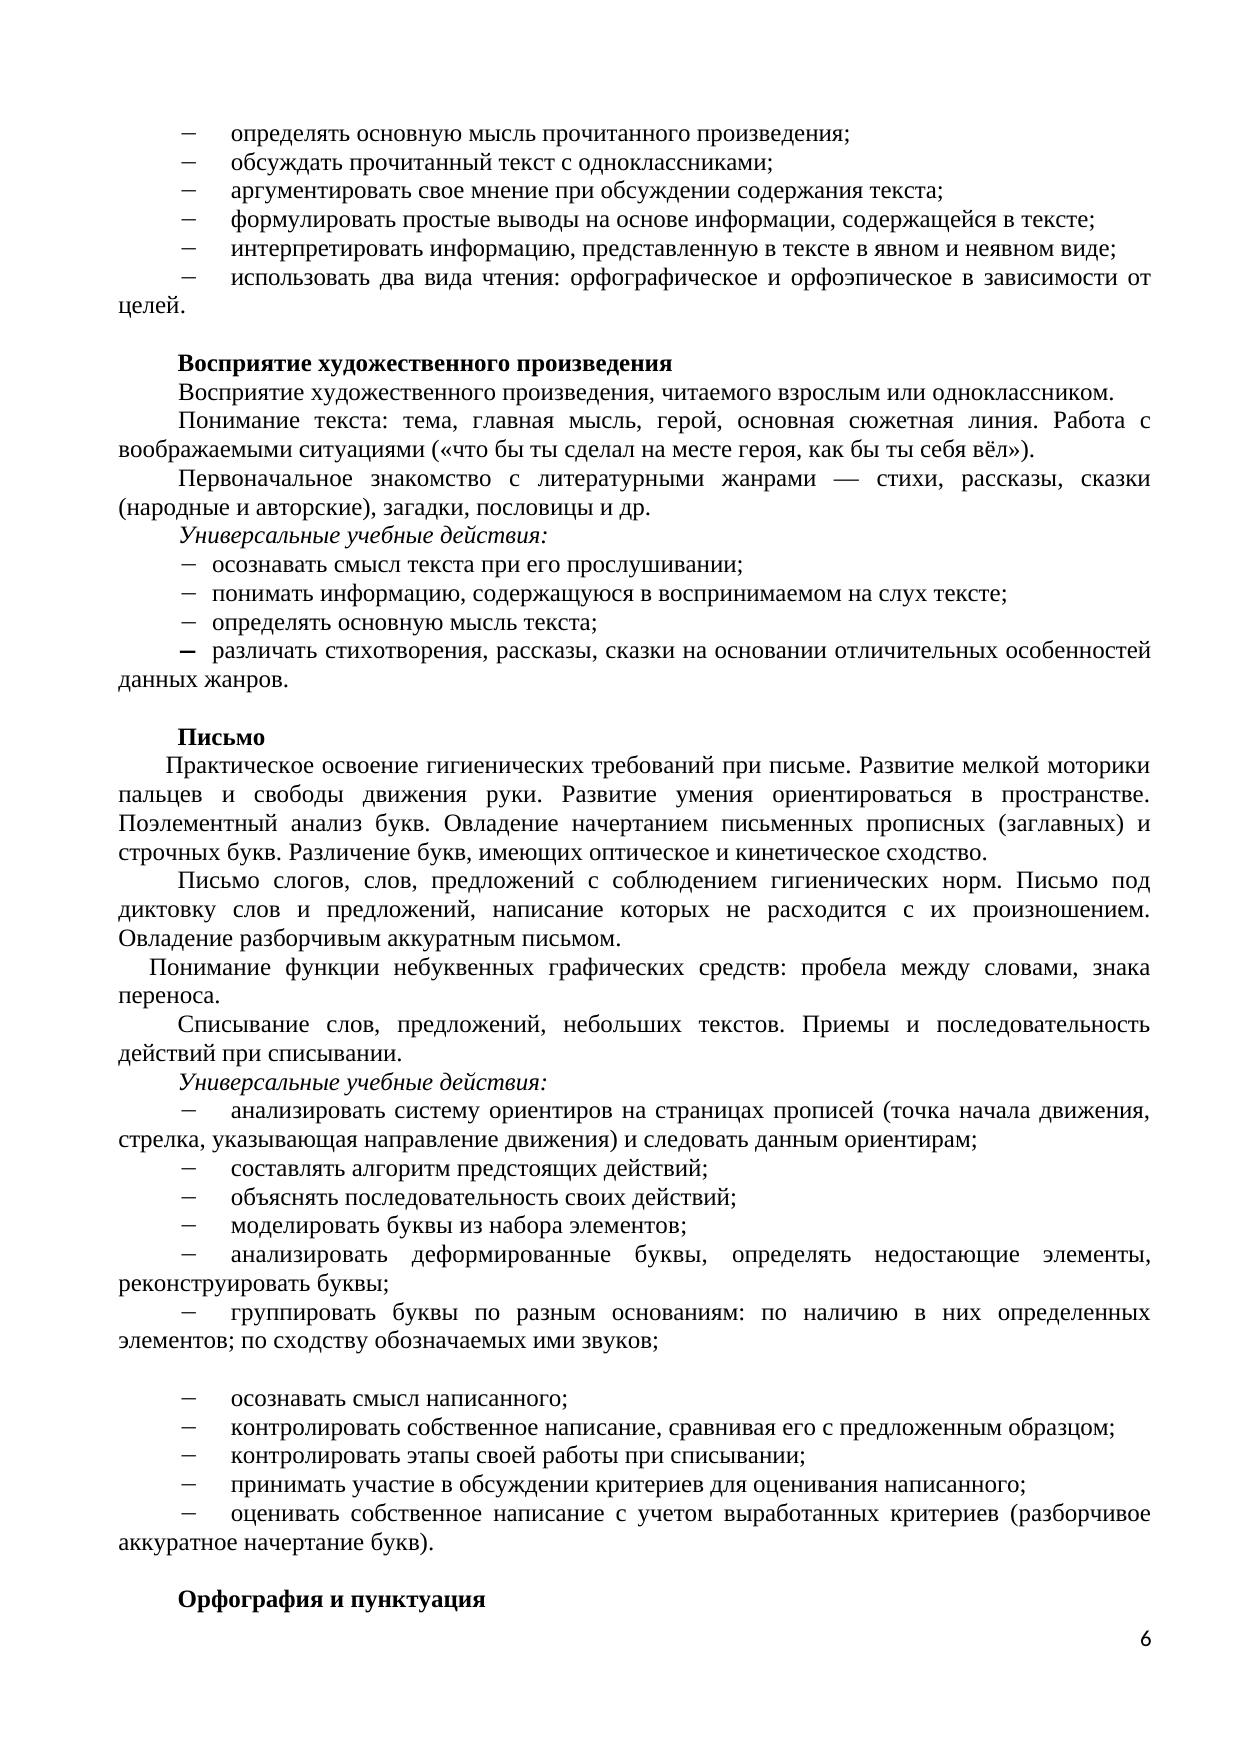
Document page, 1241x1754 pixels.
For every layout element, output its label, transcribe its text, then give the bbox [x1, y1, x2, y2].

list объяснять последовательность своих действий; [118, 1182, 1152, 1211]
text Понимание функции небуквенных графических средств: пробела между словами, знака переноса. [118, 952, 1152, 1009]
list анализировать деформированные буквы, определять недостающие элементы, реконструировать буквы; [118, 1239, 1152, 1297]
text Универсальные учебные действия: [118, 521, 1152, 549]
list интерпретировать информацию, представленную в тексте в явном и неявном виде; [118, 233, 1152, 262]
text Первоначальное знакомство с литературными жанрами — стихи, рассказы, сказки (народные и авторские), загадки, пословицы и др. [118, 463, 1152, 521]
text Письмо слогов, слов, предложений с соблюдением гигиенических норм. Письмо под диктовку слов и предложений, написание которых не расходится с их произношением. Овладение разборчивым аккуратным письмом. [118, 866, 1152, 952]
text Практическое освоение гигиенических требований при письме. Развитие мелкой моторики пальцев и свободы движения руки. Развитие умения ориентироваться в пространстве. Поэлементный анализ букв. Овладение начертанием письменных прописных (заглавных) и строчных букв. Различение букв, имеющих оптическое и кинетическое сходство. [118, 751, 1152, 866]
list понимать информацию, содержащуюся в воспринимаемом на слух тексте; [118, 578, 1152, 607]
text Универсальные учебные действия: [118, 1067, 1152, 1096]
text Письмо [118, 722, 1152, 751]
text Восприятие художественного произведения, читаемого взрослым или одноклассником. [118, 377, 1152, 406]
text Списывание слов, предложений, небольших текстов. Приемы и последовательность действий при списывании. [118, 1009, 1152, 1067]
list принимать участие в обсуждении критериев для оценивания написанного; [118, 1469, 1152, 1498]
text Восприятие художественного произведения [118, 348, 1152, 377]
list обсуждать прочитанный текст с одноклассниками; [118, 147, 1152, 176]
text Орфография и пунктуация [118, 1584, 1152, 1613]
list оценивать собственное написание с учетом выработанных критериев (разборчивое аккуратное начертание букв). [118, 1498, 1152, 1556]
list группировать буквы по разным основаниям: по наличию в них определенных элементов; по сходству обозначаемых ими звуков; [118, 1297, 1152, 1354]
list использовать два вида чтения: орфографическое и орфоэпическое в зависимости от целей. [118, 262, 1152, 319]
list анализировать систему ориентиров на страницах прописей (точка начала движения, стрелка, указывающая направление движения) и следовать данным ориентирам; [118, 1096, 1152, 1153]
list осознавать смысл написанного; [118, 1383, 1152, 1412]
text Понимание текста: тема, главная мысль, герой, основная сюжетная линия. Работа с воображаемыми ситуациями («что бы ты сделал на месте героя, как бы ты себя вёл»). [118, 406, 1152, 463]
list контролировать собственное написание, сравнивая его с предложенным образцом; [118, 1412, 1152, 1441]
list моделировать буквы из набора элементов; [118, 1211, 1152, 1239]
list различать стихотворения, рассказы, сказки на основании отличительных особенностей данных жанров. [118, 636, 1152, 693]
list составлять алгоритм предстоящих действий; [118, 1153, 1152, 1182]
list формулировать простые выводы на основе информации, содержащейся в тексте; [118, 204, 1152, 233]
list определять основную мысль текста; [118, 607, 1152, 636]
list аргументировать свое мнение при обсуждении содержания текста; [118, 176, 1152, 204]
list контролировать этапы своей работы при списывании; [118, 1441, 1152, 1469]
list осознавать смысл текста при его прослушивании; [118, 549, 1152, 578]
list определять основную мысль прочитанного произведения; [118, 118, 1152, 147]
